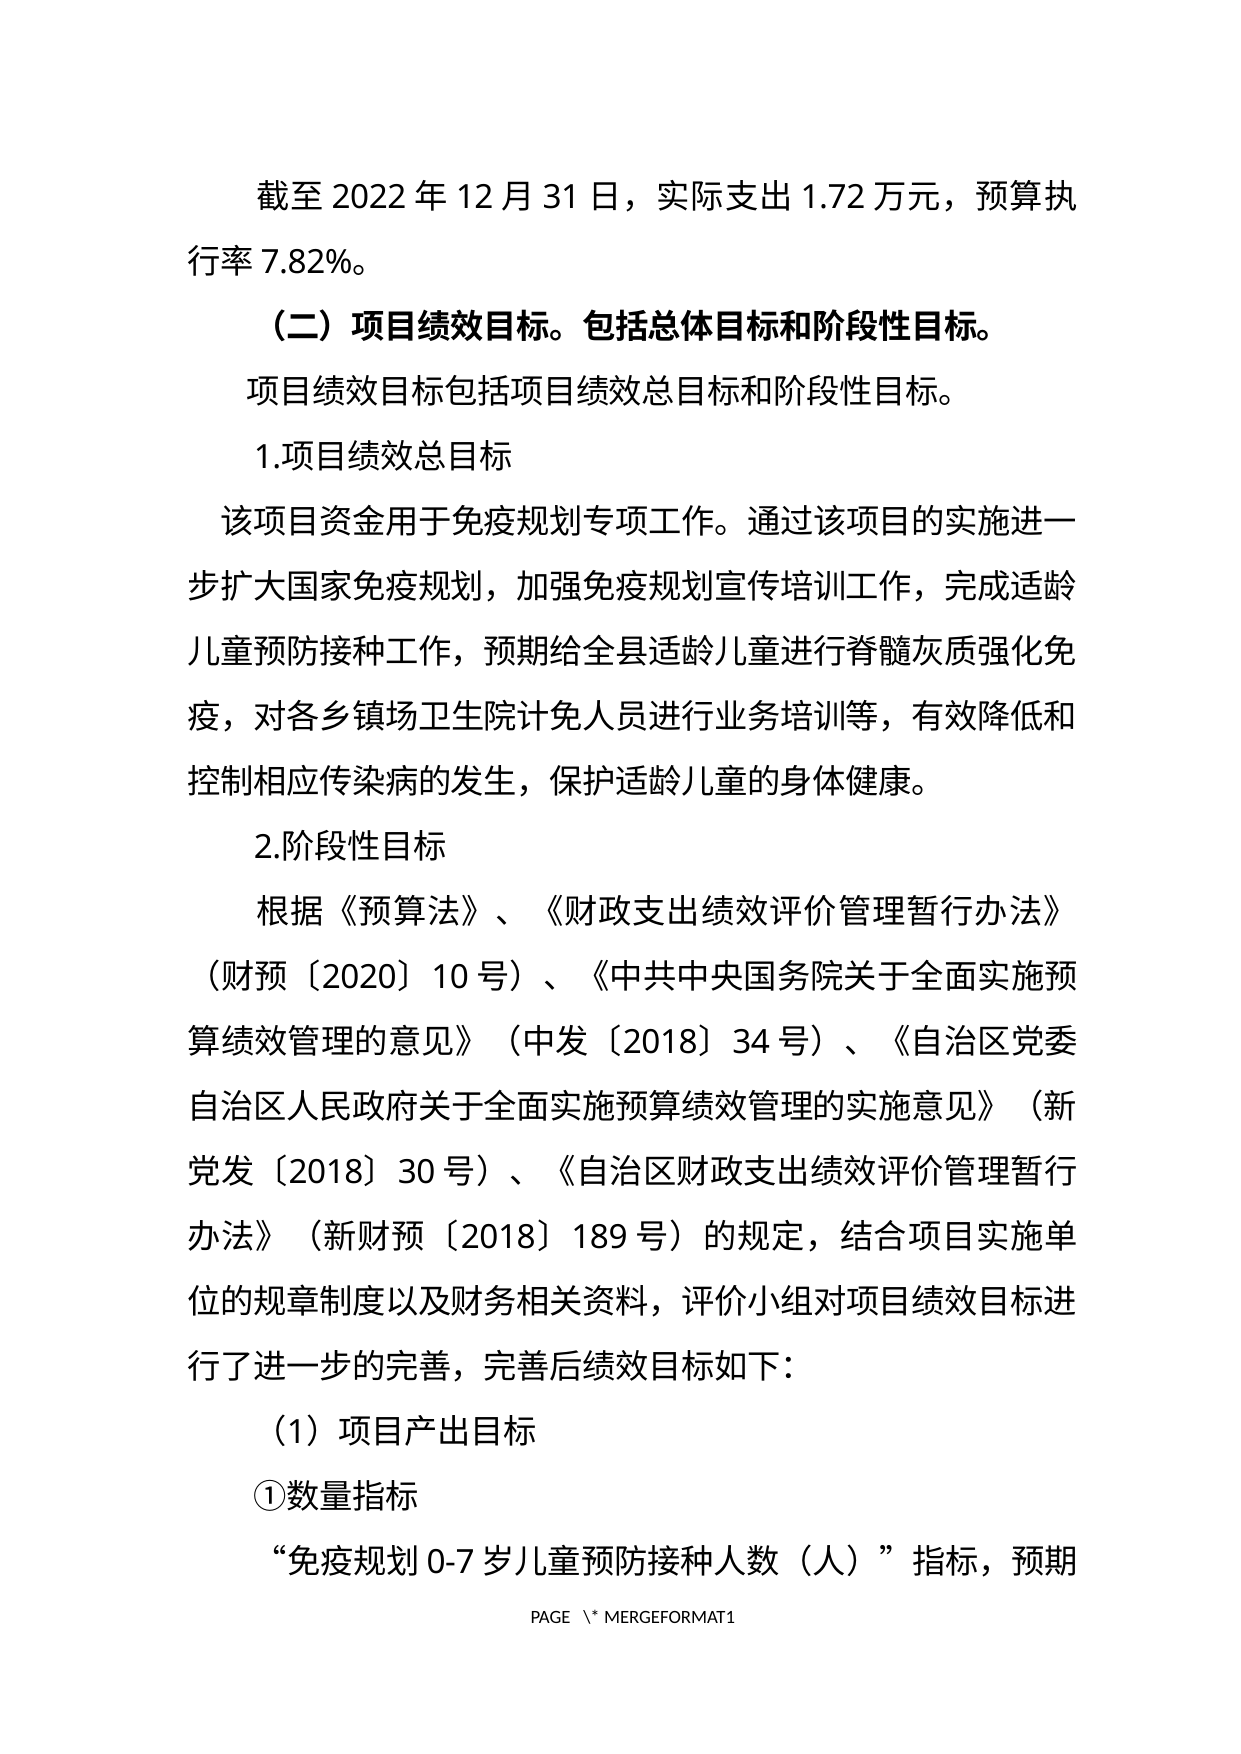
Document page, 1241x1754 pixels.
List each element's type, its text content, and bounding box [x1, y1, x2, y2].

text （二）项目绩效目标。包括总体目标和阶段性目标。 [187, 292, 1078, 357]
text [187, 162, 1078, 292]
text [187, 357, 1078, 1592]
